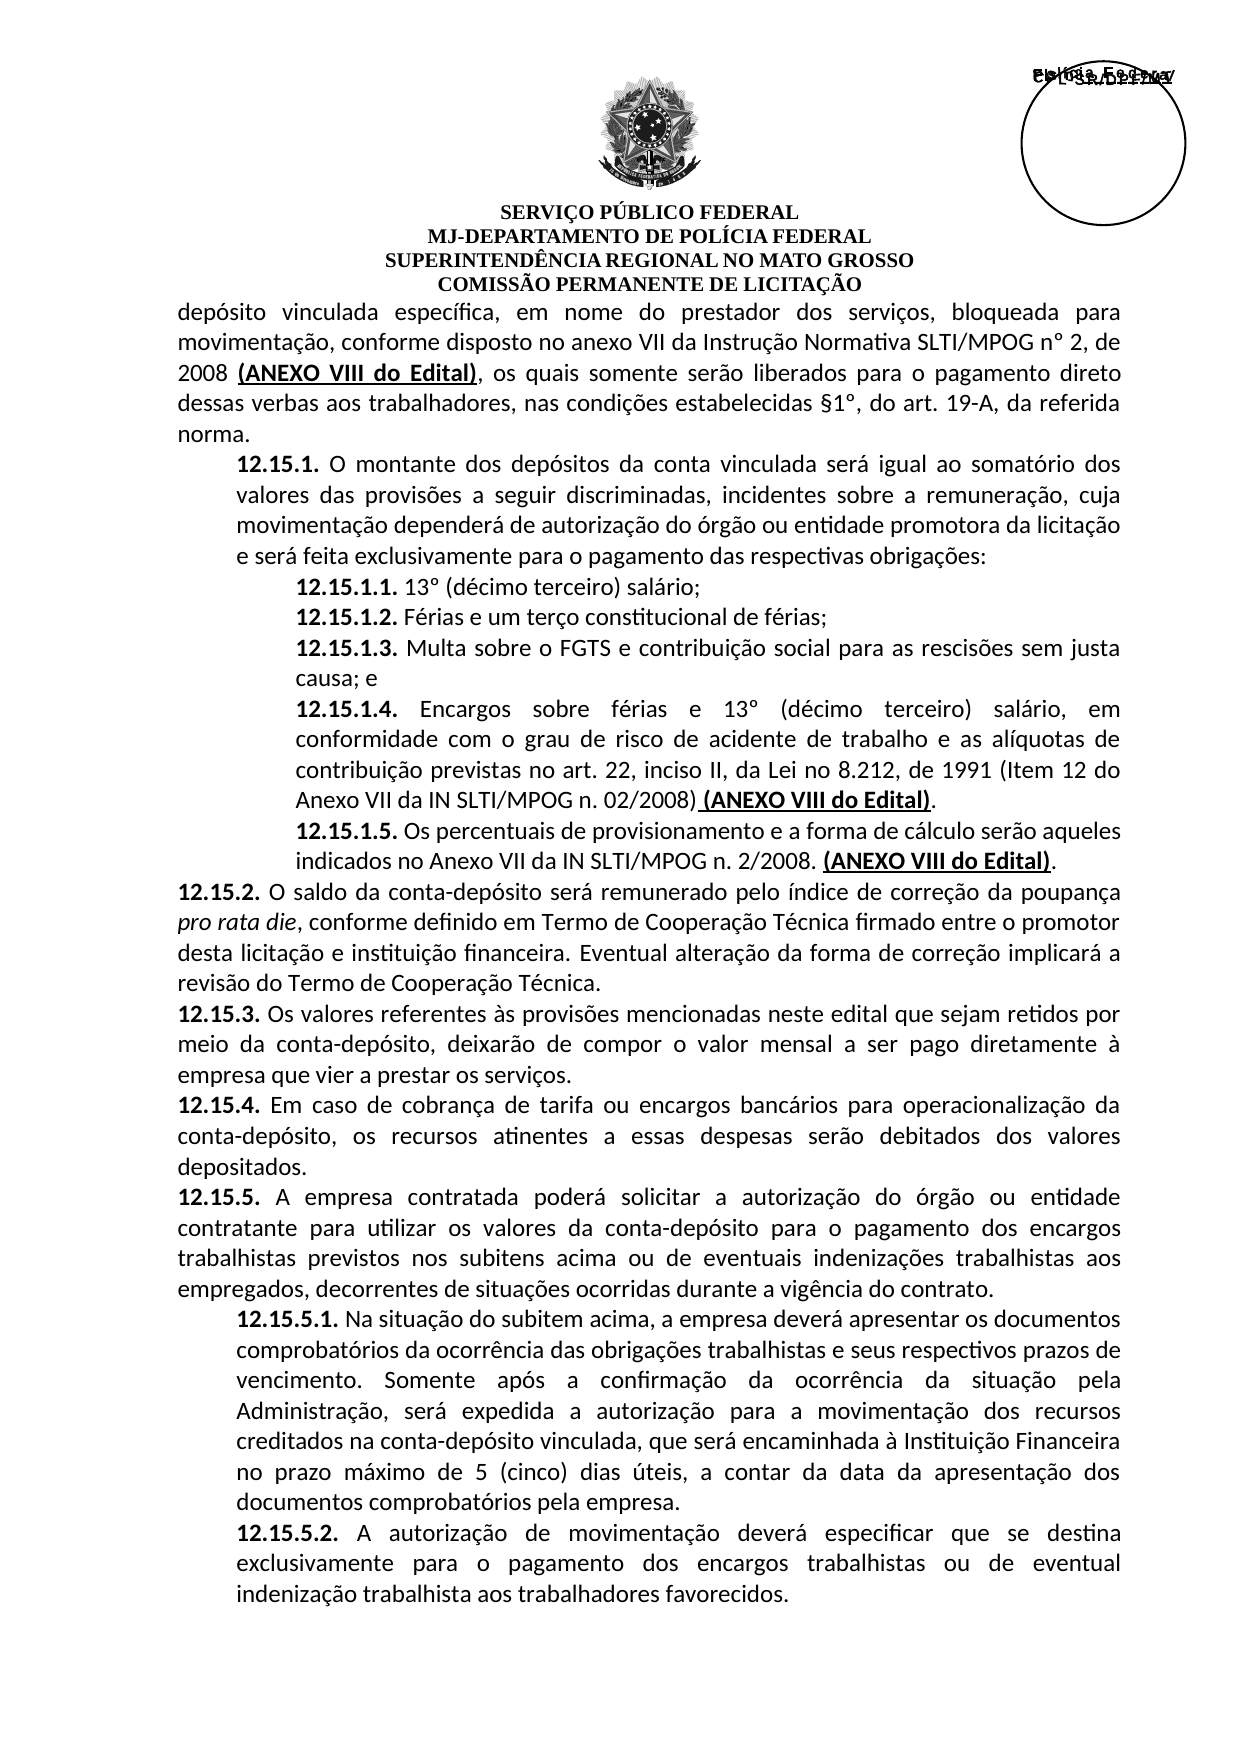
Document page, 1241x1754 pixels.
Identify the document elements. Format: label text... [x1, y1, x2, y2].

text 12.15.1.1. 13º (décimo terceiro) salário; [295, 571, 1122, 601]
text 12.15.2. O saldo da conta-depósito será remunerado pelo índice de correção da poupança pro rata die, conforme definido em Termo de Cooperação Técnica firmado entre o promotor desta licitação e instituição financeira. Eventual alteração da forma de correção implicará a revisão do Termo de Cooperação Técnica. [177, 876, 1122, 998]
text 12.15.5.2. A autorização de movimentação deverá especificar que se destina exclusivamente para o pagamento dos encargos trabalhistas ou de eventual indenização trabalhista aos trabalhadores favorecidos. [236, 1517, 1122, 1608]
text 12.15.4. Em caso de cobrança de tarifa ou encargos bancários para operacionalização da conta-depósito, os recursos atinentes a essas despesas serão debitados dos valores depositados. [177, 1089, 1122, 1181]
text 12.15.1.2. Férias e um terço constitucional de férias; [295, 601, 1122, 632]
text 12.15.1.5. Os percentuais de provisionamento e a forma de cálculo serão aqueles indicados no Anexo VII da IN SLTI/MPOG n. 2/2008. (ANEXO VIII do Edital). [295, 815, 1122, 876]
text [177, 296, 1122, 449]
text 12.15.5.1. Na situação do subitem acima, a empresa deverá apresentar os documentos comprobatórios da ocorrência das obrigações trabalhistas e seus respectivos prazos de vencimento. Somente após a confirmação da ocorrência da situação pela Administração, será expedida a autorização para a movimentação dos recursos creditados na conta-depósito vinculada, que será encaminhada à Instituição Financeira no prazo máximo de 5 (cinco) dias úteis, a contar da data da apresentação dos documentos comprobatórios pela empresa. [236, 1303, 1122, 1517]
text 12.15.3. Os valores referentes às provisões mencionadas neste edital que sejam retidos por meio da conta-depósito, deixarão de compor o valor mensal a ser pago diretamente à empresa que vier a prestar os serviços. [177, 998, 1122, 1089]
text 12.15.1.3. Multa sobre o FGTS e contribuição social para as rescisões sem justa causa; e [295, 632, 1122, 693]
text 12.15.1. O montante dos depósitos da conta vinculada será igual ao somatório dos valores das provisões a seguir discriminadas, incidentes sobre a remuneração, cuja movimentação dependerá de autorização do órgão ou entidade promotora da licitação e será feita exclusivamente para o pagamento das respectivas obrigações: [236, 449, 1122, 571]
text 12.15.1.4. Encargos sobre férias e 13º (décimo terceiro) salário, em conformidade com o grau de risco de acidente de trabalho e as alíquotas de contribuição previstas no art. 22, inciso II, da Lei no 8.212, de 1991 (Item 12 do Anexo VII da IN SLTI/MPOG n. 02/2008) (ANEXO VIII do Edital). [295, 693, 1122, 815]
text 12.15.5. A empresa contratada poderá solicitar a autorização do órgão ou entidade contratante para utilizar os valores da conta-depósito para o pagamento dos encargos trabalhistas previstos nos subitens acima ou de eventuais indenizações trabalhistas aos empregados, decorrentes de situações ocorridas durante a vigência do contrato. [177, 1181, 1122, 1303]
